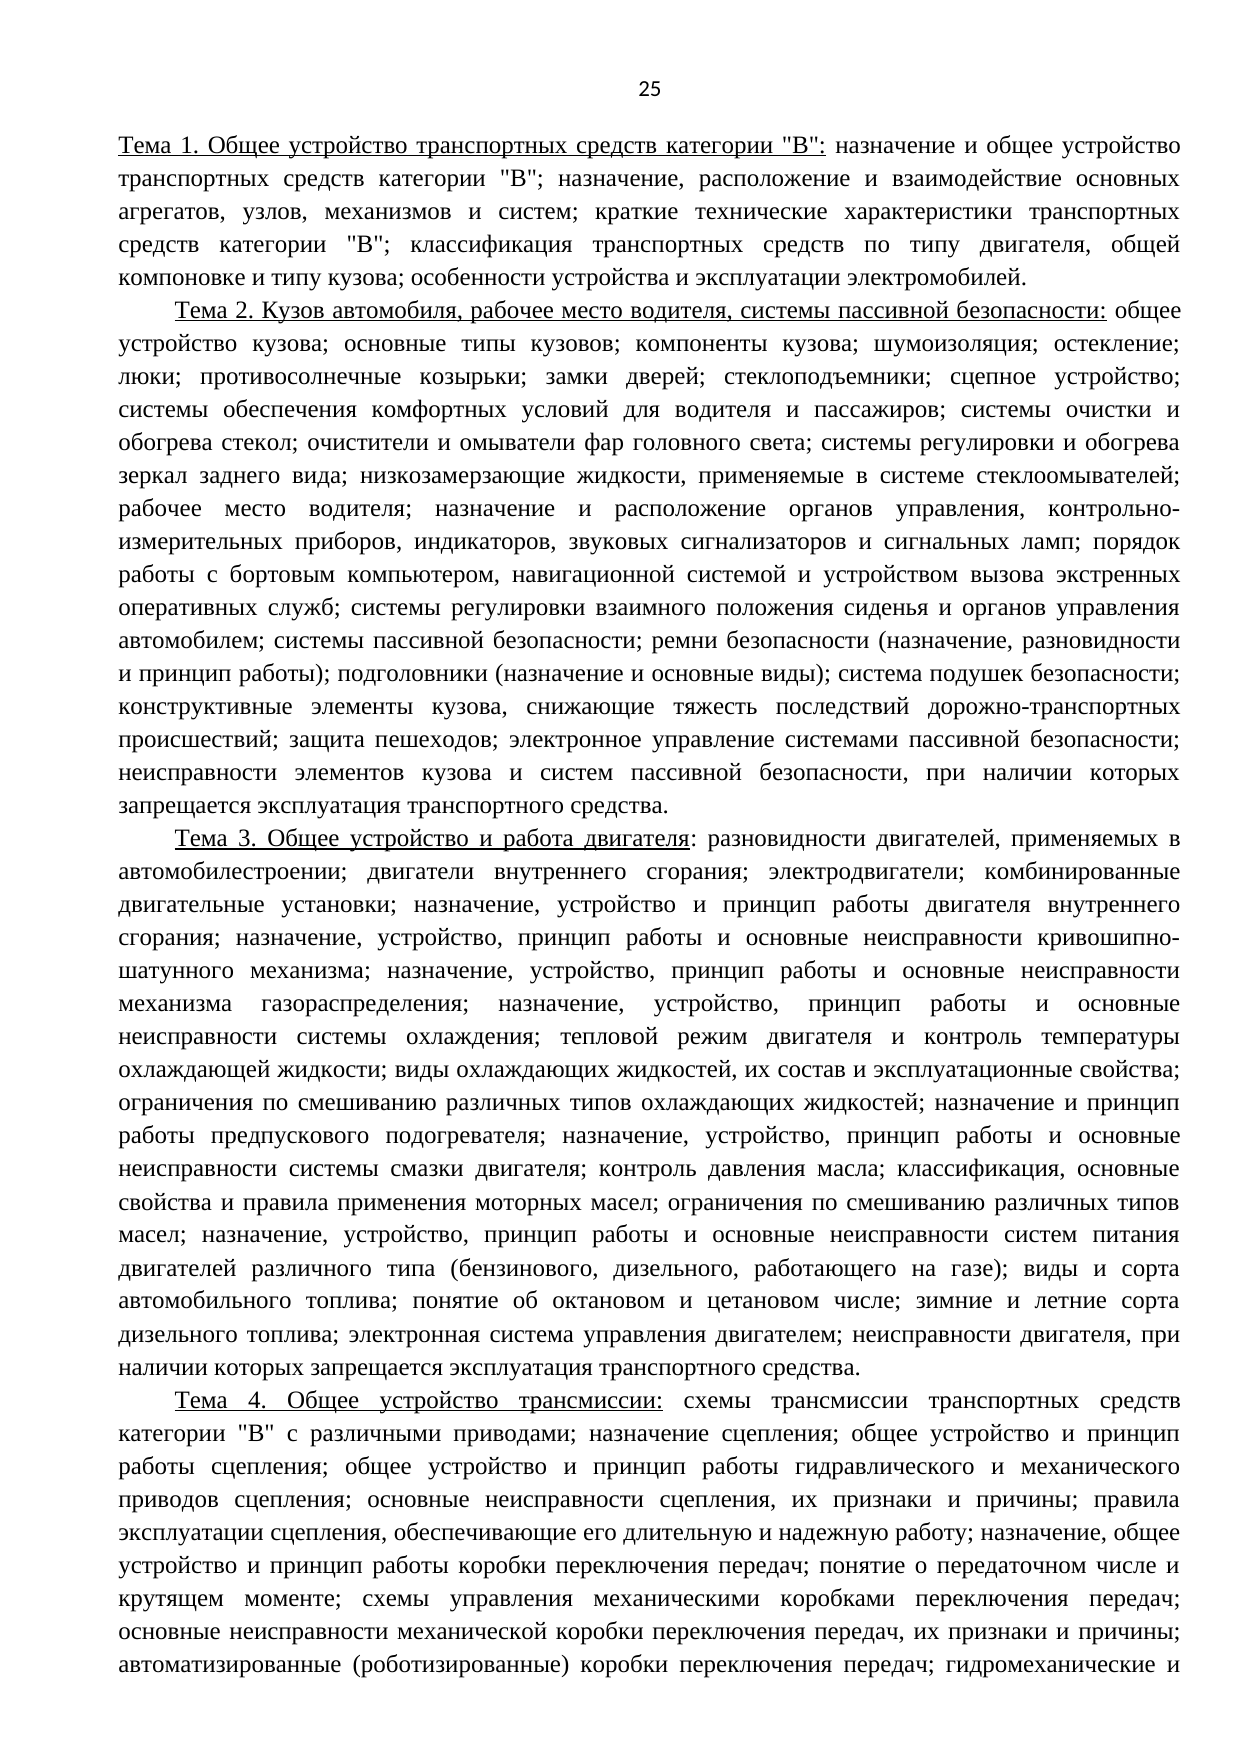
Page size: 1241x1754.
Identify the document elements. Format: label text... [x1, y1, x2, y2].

text Тема 3. Общее устройство и работа двигателя: разновидности двигателей, применяемых в автомобилестроении; двигатели внутреннего сгорания; электродвигатели; комбинированные двигательные установки; назначение, устройство и принцип работы двигателя внутреннего сгорания; назначение, устройство, принцип работы и основные неисправности кривошипно-шатунного механизма; назначение, устройство, принцип работы и основные неисправности механизма газораспределения; назначение, устройство, принцип работы и основные неисправности системы охлаждения; тепловой режим двигателя и контроль температуры охлаждающей жидкости; виды охлаждающих жидкостей, их состав и эксплуатационные свойства; ограничения по смешиванию различных типов охлаждающих жидкостей; назначение и принцип работы предпускового подогревателя; назначение, устройство, принцип работы и основные неисправности системы смазки двигателя; контроль давления масла; классификация, основные свойства и правила применения моторных масел; ограничения по смешиванию различных типов масел; назначение, устройство, принцип работы и основные неисправности систем питания двигателей различного типа (бензинового, дизельного, работающего на газе); виды и сорта автомобильного топлива; понятие об октановом и цетановом числе; зимние и летние сорта дизельного топлива; электронная система управления двигателем; неисправности двигателя, при наличии которых запрещается эксплуатация транспортного средства. [118, 823, 1181, 1380]
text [118, 1385, 1181, 1678]
text Тема 1. Общее устройство транспортных средств категории "B": назначение и общее устройство транспортных средств категории "B"; назначение, расположение и взаимодействие основных агрегатов, узлов, механизмов и систем; краткие технические характеристики транспортных средств категории "B"; классификация транспортных средств по типу двигателя, общей компоновке и типу кузова; особенности устройства и эксплуатации электромобилей. [118, 130, 1181, 291]
text Тема 2. Кузов автомобиля, рабочее место водителя, системы пассивной безопасности: общее устройство кузова; основные типы кузовов; компоненты кузова; шумоизоляция; остекление; люки; противосолнечные козырьки; замки дверей; стеклоподъемники; сцепное устройство; системы обеспечения комфортных условий для водителя и пассажиров; системы очистки и обогрева стекол; очистители и омыватели фар головного света; системы регулировки и обогрева зеркал заднего вида; низкозамерзающие жидкости, применяемые в системе стеклоомывателей; рабочее место водителя; назначение и расположение органов управления, контрольно-измерительных приборов, индикаторов, звуковых сигнализаторов и сигнальных ламп; порядок работы с бортовым компьютером, навигационной системой и устройством вызова экстренных оперативных служб; системы регулировки взаимного положения сиденья и органов управления автомобилем; системы пассивной безопасности; ремни безопасности (назначение, разновидности и принцип работы); подголовники (назначение и основные виды); система подушек безопасности; конструктивные элементы кузова, снижающие тяжесть последствий дорожно-транспортных происшествий; защита пешеходов; электронное управление системами пассивной безопасности; неисправности элементов кузова и систем пассивной безопасности, при наличии которых запрещается эксплуатация транспортного средства. [118, 295, 1181, 819]
